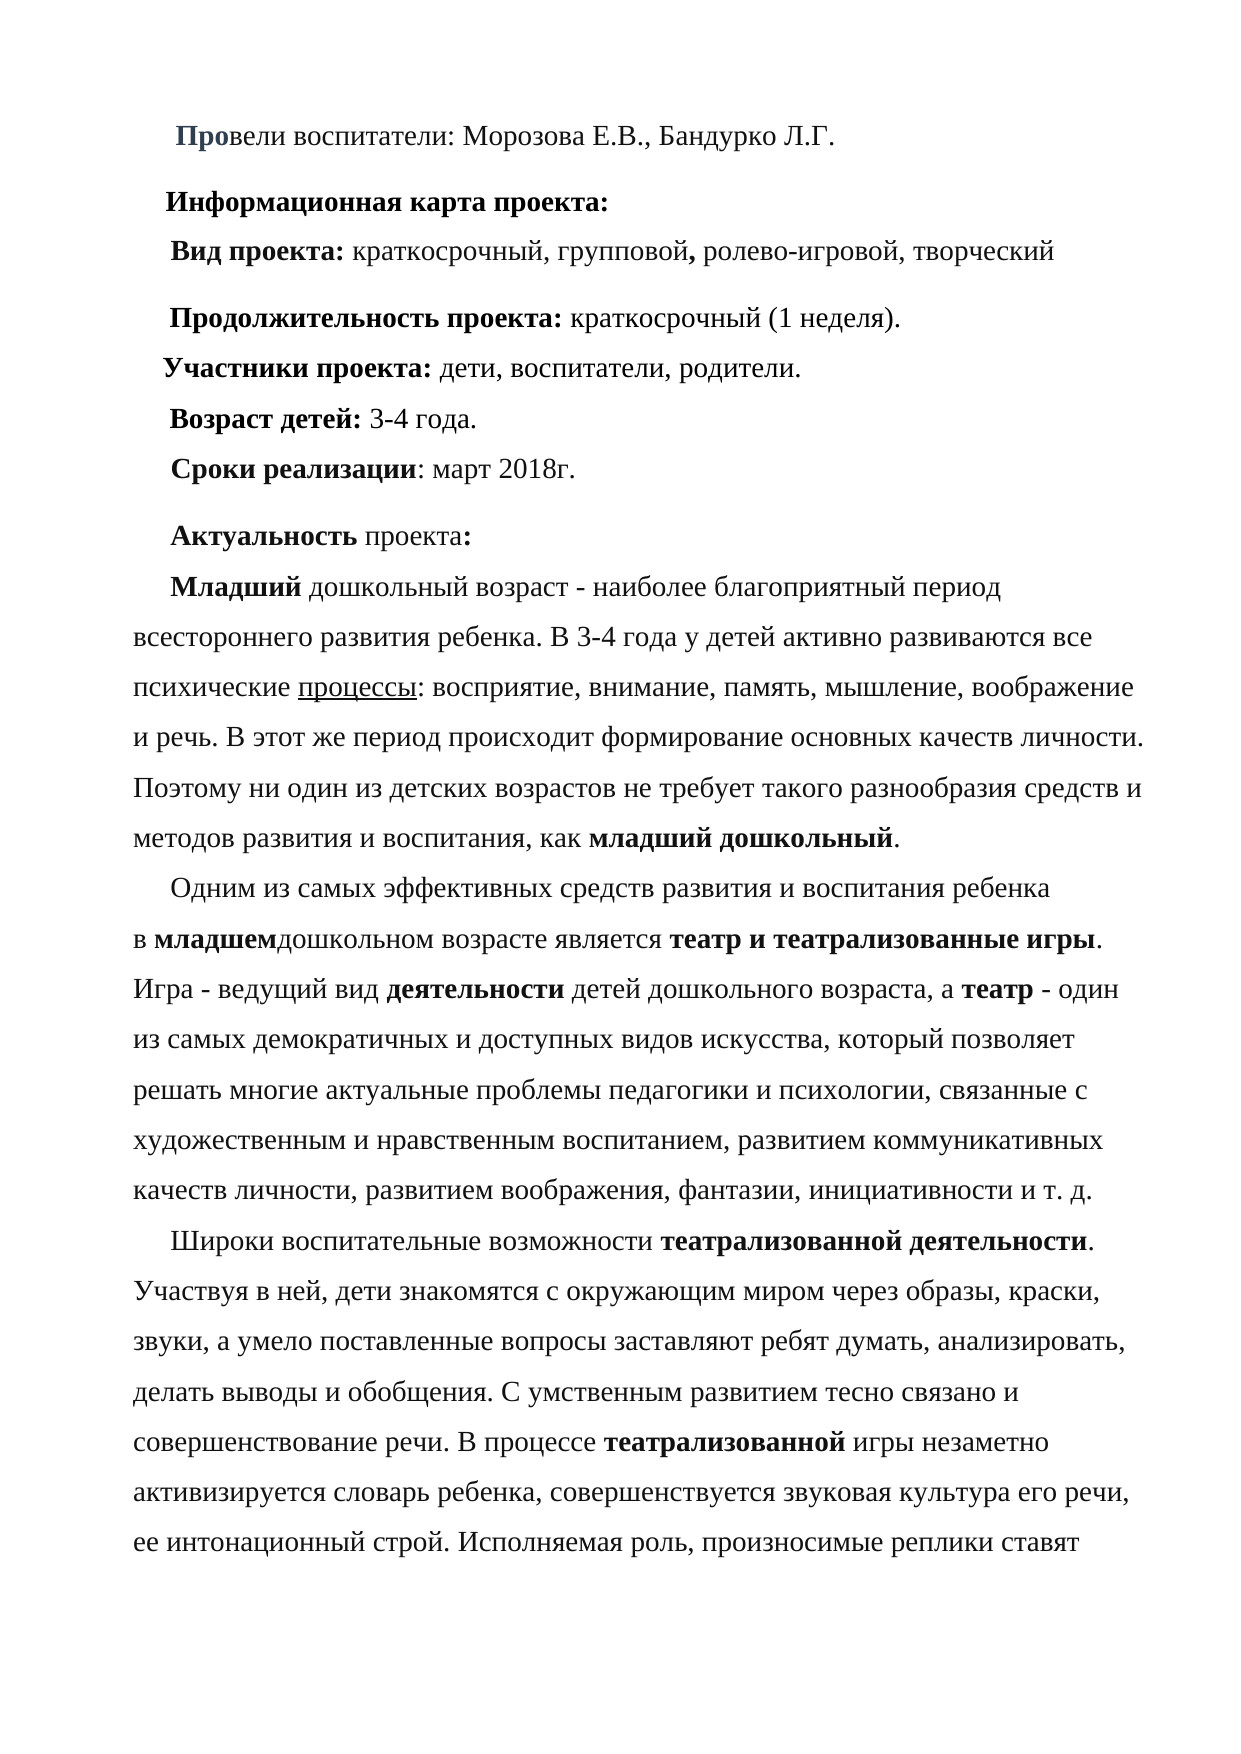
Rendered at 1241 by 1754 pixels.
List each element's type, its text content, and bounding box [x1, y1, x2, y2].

text Провели воспитатели: Морозова Е.В., Бандурко Л.Г. [133, 118, 1152, 152]
text Одним из самых эффективных средств развития и воспитания ребенка в младшемдошкольном возрасте является театр и театрализованные игры. Игра - ведущий вид деятельности детей дошкольного возраста, а театр - один из самых демократичных и доступных видов искусства, который позволяет решать многие актуальные проблемы педагогики и психологии, связанные с художественным и нравственным воспитанием, развитием коммуникативных качеств личности, развитием воображения, фантазии, инициативности и т. д. [133, 871, 1152, 1206]
text Сроки реализации: март 2018г. [133, 451, 1152, 485]
text Информационная карта проекта: [133, 184, 1152, 218]
text Младший дошкольный возраст - наиболее благоприятный период всестороннего развития ребенка. В 3-4 года у детей активно развиваются все психические процессы: восприятие, внимание, память, мышление, воображение и речь. В этот же период происходит формирование основных качеств личности. Поэтому ни один из детских возрастов не требует такого разнообразия средств и методов развития и воспитания, как младший дошкольный. [133, 569, 1152, 854]
text Актуальность проекта: [133, 518, 1152, 552]
text Вид проекта: краткосрочный, групповой, ролево-игровой, творческий [133, 233, 1152, 267]
text Участники проекта: дети, воспитатели, родители. [133, 351, 1152, 384]
text Возраст детей: 3-4 года. [133, 401, 1152, 434]
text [133, 1223, 1152, 1558]
text Продолжительность проекта: краткосрочный (1 неделя). [133, 300, 1152, 334]
